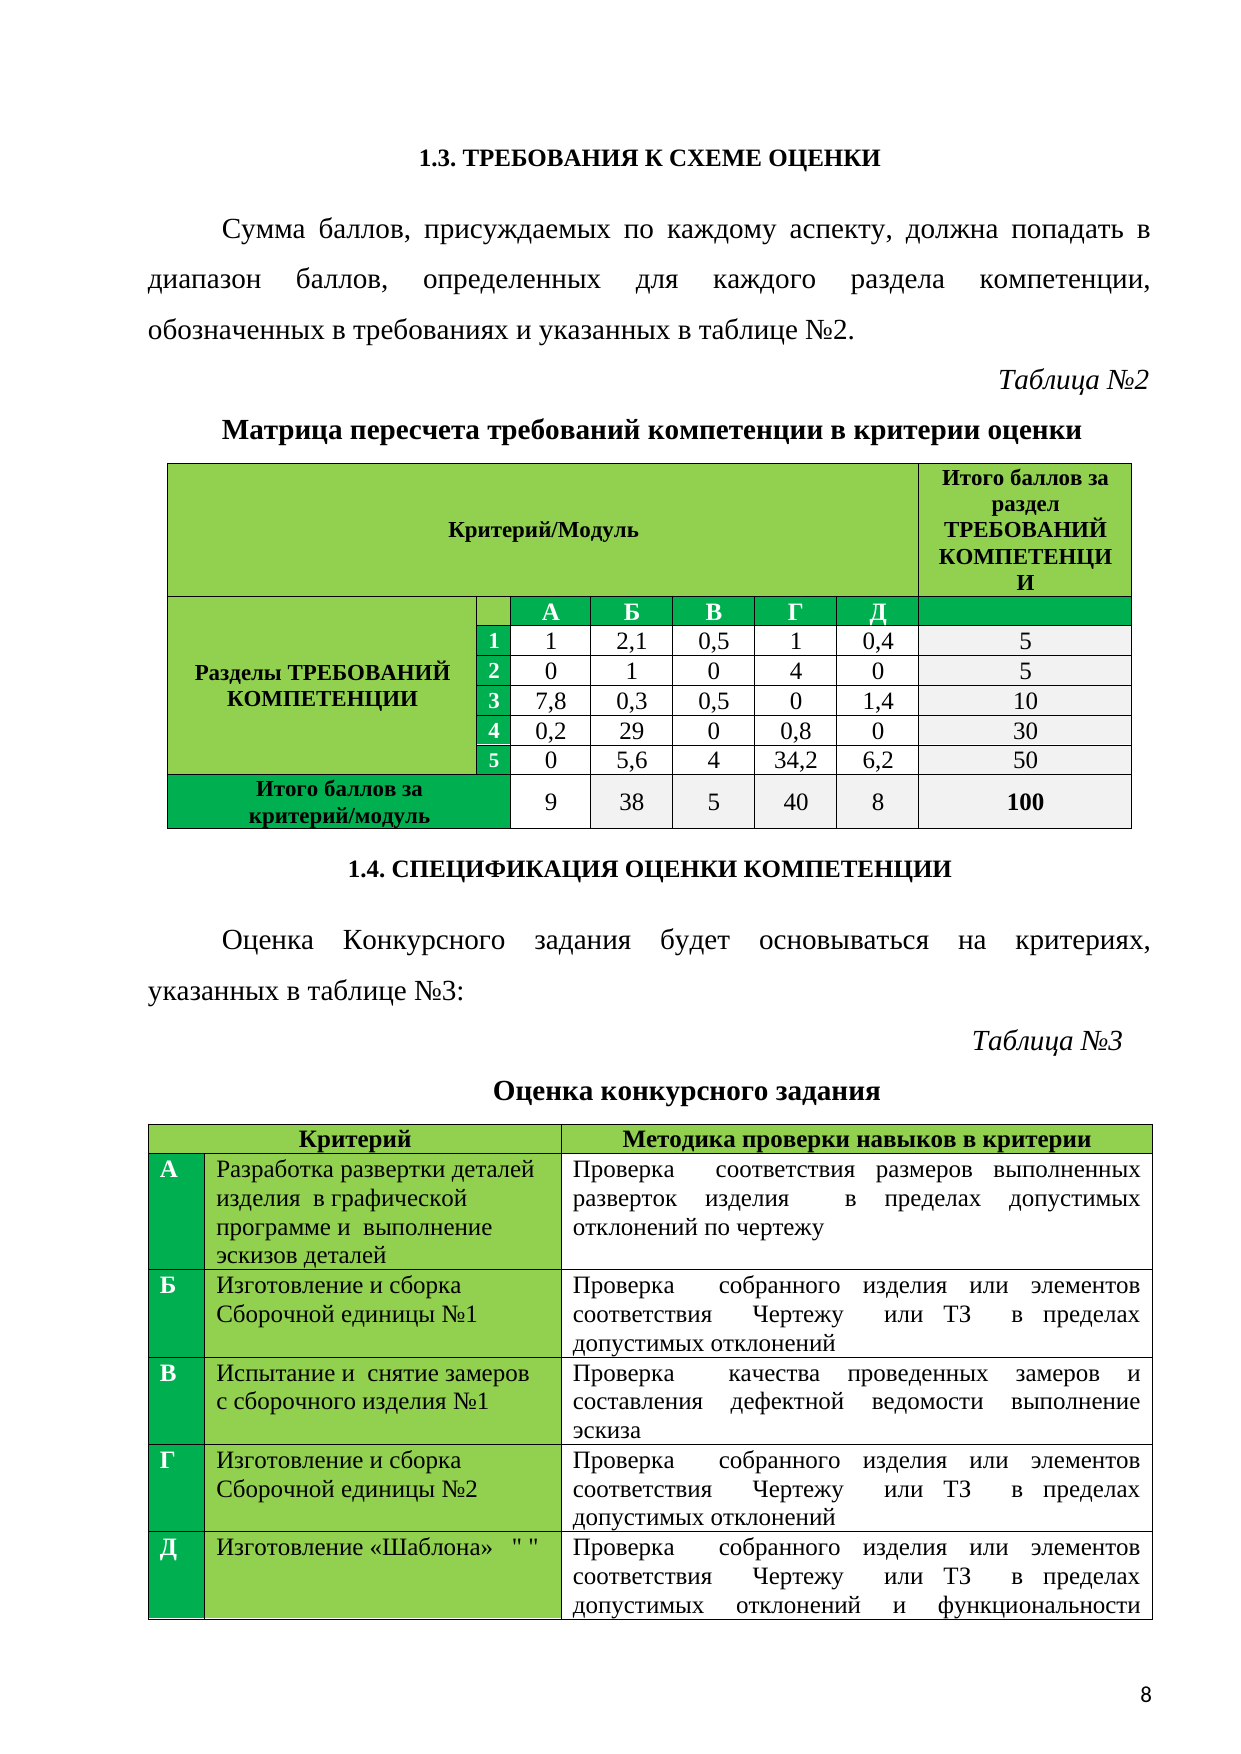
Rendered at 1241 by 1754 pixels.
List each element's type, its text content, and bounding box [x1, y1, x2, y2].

table_cell 0,5 [673, 626, 754, 655]
table_header Итого баллов за раздел ТРЕБОВАНИЙ КОМПЕТЕНЦИИ [919, 464, 1131, 596]
table_cell 10 [919, 686, 1131, 715]
table_cell 0 [837, 656, 918, 685]
table_cell 4 [673, 746, 754, 774]
table_cell 2 [477, 656, 510, 685]
text Оценка конкурсного задания [148, 1073, 1152, 1107]
table_cell Испытание и снятие замеров с сборочного изделия №1 [205, 1358, 561, 1444]
table_cell 5 [919, 656, 1131, 685]
table_cell Д [149, 1532, 204, 1618]
table_cell Г [755, 597, 836, 625]
table_cell 0,8 [755, 716, 836, 744]
table_cell 34,2 [755, 746, 836, 774]
table_cell 29 [591, 716, 672, 744]
table_cell 1,4 [837, 686, 918, 715]
table_cell А [149, 1154, 204, 1269]
table_cell 0,2 [511, 716, 590, 744]
table_cell 0,3 [591, 686, 672, 715]
text 1.4. СПЕЦИФИКАЦИЯ ОЦЕНКИ КОМПЕТЕНЦИИ [148, 854, 1152, 883]
text Оценка Конкурсного задания будет основываться на критериях, указанных в таблице №3: [148, 922, 1152, 1006]
table_cell 0,5 [673, 686, 754, 715]
table_cell 0 [673, 716, 754, 744]
table_cell Итого баллов за критерий/модуль [168, 775, 510, 828]
table_cell 3 [477, 686, 510, 715]
table_cell 0 [755, 686, 836, 715]
table_cell 5 [673, 775, 754, 828]
table_cell Разделы ТРЕБОВАНИЙ КОМПЕТЕНЦИИ [168, 597, 476, 774]
table_cell Проверка собранного изделия или элементов соответствия Чертежу или ТЗ в пределах допустимых отклонений [562, 1270, 1152, 1357]
table_cell 100 [919, 775, 1131, 828]
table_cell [562, 1532, 1152, 1618]
table_cell 7,8 [511, 686, 590, 715]
table_header Критерий [149, 1125, 561, 1153]
table_cell В [149, 1358, 204, 1444]
table_cell 0 [511, 656, 590, 685]
table_cell 0,4 [837, 626, 918, 655]
table_cell 9 [511, 775, 590, 828]
table_cell 0 [511, 746, 590, 774]
table_cell Изготовление и сборка Сборочной единицы №2 [205, 1445, 561, 1531]
table_cell Проверка качества проведенных замеров и составления дефектной ведомости выполнение эскиза [562, 1358, 1152, 1444]
table_cell 0 [837, 716, 918, 744]
text Таблица №3 [148, 1023, 1152, 1056]
table_cell 5 [477, 746, 510, 774]
table_cell 30 [919, 716, 1131, 744]
table_cell 6,2 [837, 746, 918, 774]
table_cell 1 [477, 626, 510, 655]
table_cell Г [149, 1445, 204, 1531]
table_cell В [673, 597, 754, 625]
table_cell 4 [755, 656, 836, 685]
table_cell 5 [919, 626, 1131, 655]
table_cell 1 [511, 626, 590, 655]
table_cell 1 [591, 656, 672, 685]
table_cell Б [591, 597, 672, 625]
table_cell 5,6 [591, 746, 672, 774]
text Матрица пересчета требований компетенции в критерии оценки [148, 412, 1152, 446]
table_cell 1 [755, 626, 836, 655]
table_header Методика проверки навыков в критерии [562, 1125, 1152, 1153]
table_cell 50 [919, 746, 1131, 774]
text Сумма баллов, присуждаемых по каждому аспекту, должна попадать в диапазон баллов, определенных для каждого раздела компетенции, обозначенных в требованиях и указанных в таблице №2. [148, 211, 1152, 345]
table_header Критерий/Модуль [168, 464, 918, 596]
table_cell 2,1 [591, 626, 672, 655]
table_cell A [511, 597, 590, 625]
table_cell Б [149, 1270, 204, 1357]
text Таблица №2 [148, 362, 1152, 396]
table_cell 8 [837, 775, 918, 828]
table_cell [205, 1532, 561, 1618]
table_cell 38 [591, 775, 672, 828]
table_cell Изготовление и сборка Сборочной единицы №1 [205, 1270, 561, 1357]
table_cell Д [837, 597, 918, 625]
table_cell Разработка развертки деталей изделия в графической программе и выполнение эскизов деталей [205, 1154, 561, 1269]
table_cell Проверка собранного изделия или элементов соответствия Чертежу или ТЗ в пределах допустимых отклонений [562, 1445, 1152, 1531]
table_cell [477, 597, 510, 625]
table_cell 0 [673, 656, 754, 685]
table_cell 40 [755, 775, 836, 828]
table_cell Проверка соответствия размеров выполненных разверток изделия в пределах допустимых отклонений по чертежу [562, 1154, 1152, 1269]
table_cell 4 [477, 716, 510, 744]
table_cell [919, 597, 1131, 625]
text 1.3. ТРЕБОВАНИЯ К СХЕМЕ ОЦЕНКИ [148, 143, 1152, 172]
